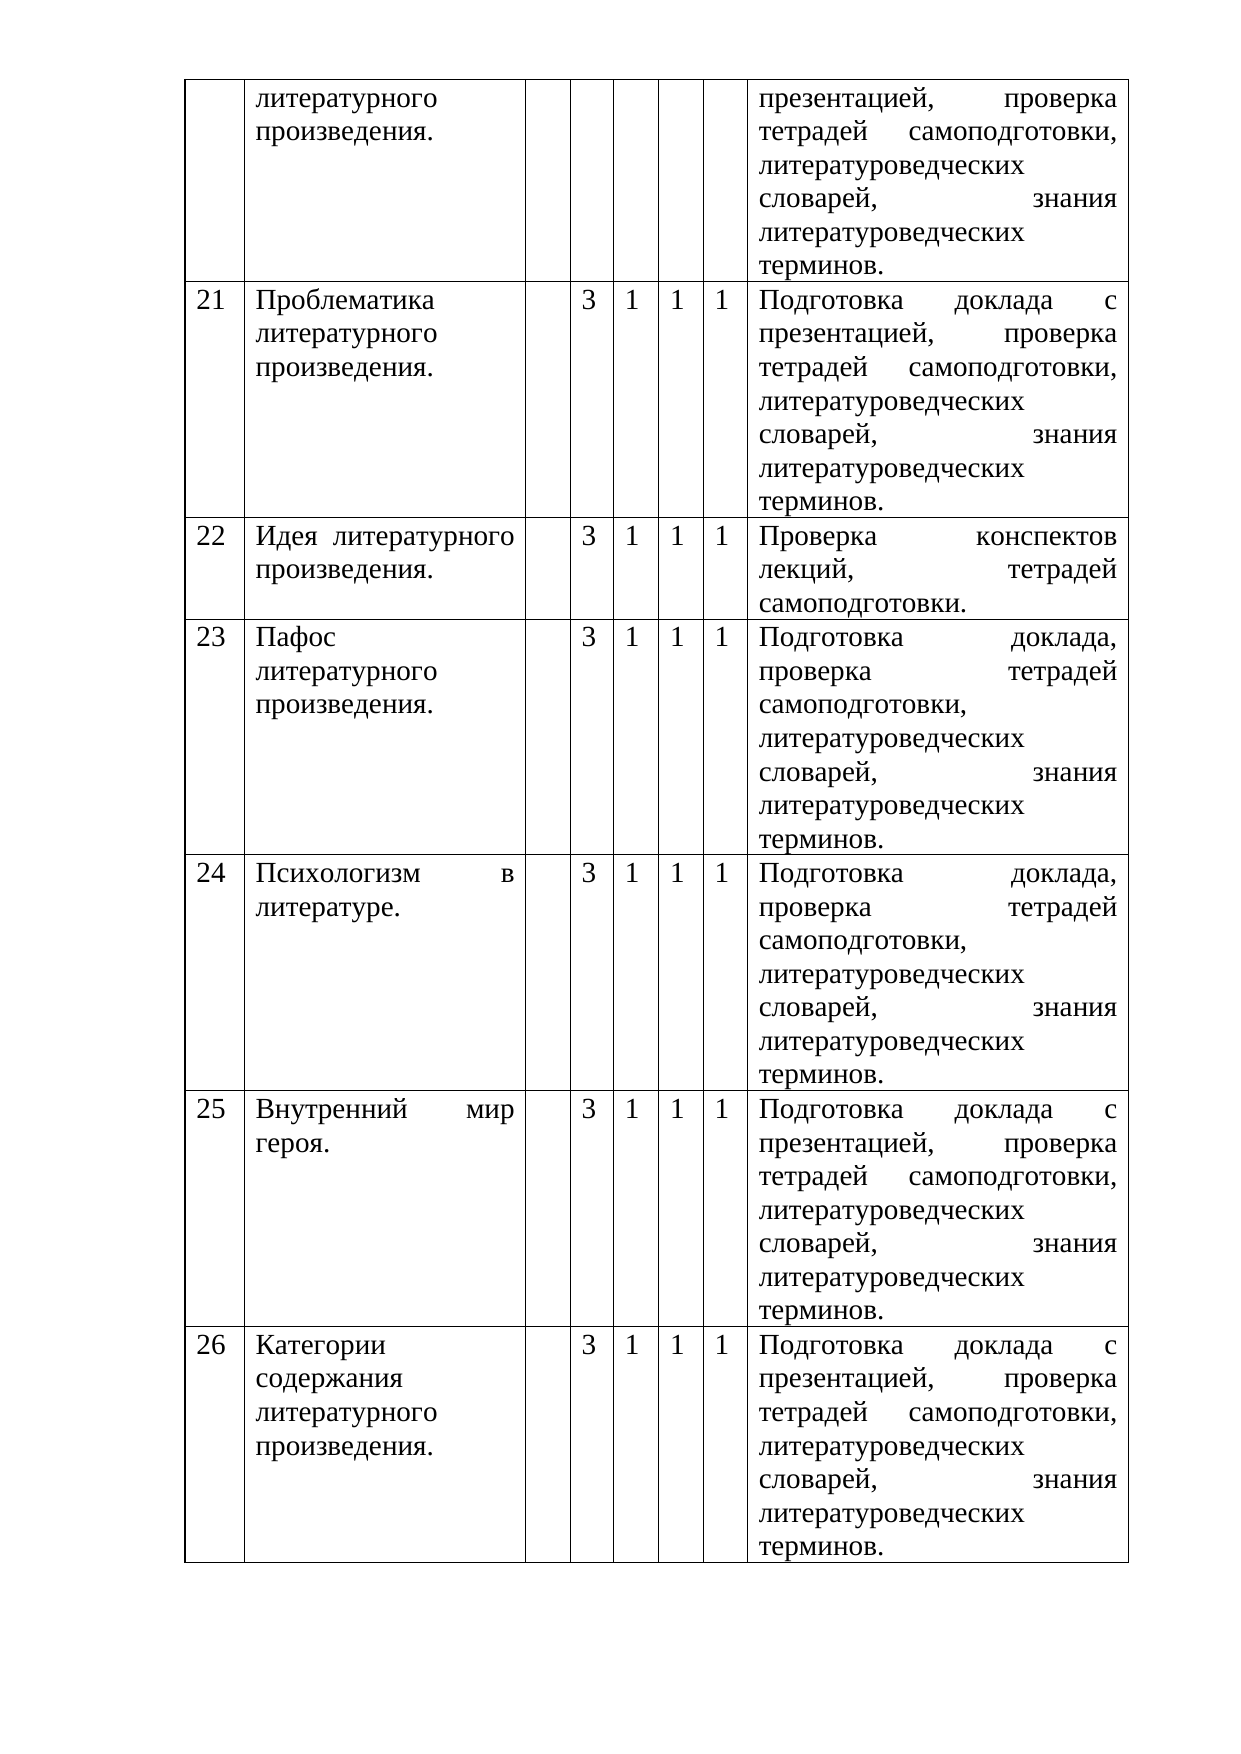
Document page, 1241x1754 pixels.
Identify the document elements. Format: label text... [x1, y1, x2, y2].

table_cell Психологизм в литературе. [245, 855, 525, 1090]
table_cell Подготовка доклада, проверка тетрадей самоподготовки, литературоведческих словарей, знания литературоведческих терминов. [748, 620, 1128, 854]
table_cell 1 [704, 855, 747, 1090]
table_cell 1 [659, 1091, 703, 1326]
table_cell 1 [614, 1327, 658, 1562]
table_cell 20 [186, 80, 244, 281]
table_cell 1 [704, 282, 747, 517]
table_cell 3 [571, 282, 613, 517]
table_cell Подготовка доклада с презентацией, проверка тетрадей самоподготовки, литературоведческих словарей, знания литературоведческих терминов. [748, 282, 1128, 517]
table_cell 3 [571, 518, 613, 618]
table_cell 1 [659, 855, 703, 1090]
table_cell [748, 80, 1128, 281]
table_cell [526, 855, 570, 1090]
table_cell 1 [614, 1091, 658, 1326]
table_cell Категории содержания литературного произведения. [245, 1327, 525, 1562]
table_cell Подготовка доклада с презентацией, проверка тетрадей самоподготовки, литературоведческих словарей, знания литературоведческих терминов. [748, 1091, 1128, 1326]
table_cell [526, 1327, 570, 1562]
table_cell 21 [186, 282, 244, 517]
table_cell Пафос литературного произведения. [245, 620, 525, 854]
table_cell 1 [614, 518, 658, 618]
table_cell 3 [571, 1327, 613, 1562]
table_cell Проблематика литературного произведения. [245, 282, 525, 517]
table_cell 24 [186, 855, 244, 1090]
table_cell 25 [186, 1091, 244, 1326]
table_cell 3 [571, 855, 613, 1090]
table_cell 1 [659, 620, 703, 854]
table_cell 1 [704, 1327, 747, 1562]
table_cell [748, 1327, 1128, 1562]
table_cell [526, 282, 570, 517]
table_cell 1 [704, 518, 747, 618]
table_cell 1 [659, 80, 703, 281]
table_cell [526, 80, 570, 281]
table_cell [526, 518, 570, 618]
table_cell Идея литературного произведения. [245, 518, 525, 618]
table_cell 3 [571, 1091, 613, 1326]
table_cell 23 [186, 620, 244, 854]
table_cell 1 [614, 855, 658, 1090]
table_cell 1 [704, 620, 747, 854]
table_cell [245, 80, 525, 281]
table_cell 3 [571, 620, 613, 854]
table_cell [526, 1091, 570, 1326]
table_cell 1 [614, 282, 658, 517]
table_cell 1 [659, 518, 703, 618]
table_cell 1 [614, 620, 658, 854]
table_cell 22 [186, 518, 244, 618]
table_cell 1 [704, 1091, 747, 1326]
table_cell 3 [571, 80, 613, 281]
table_cell 1 [659, 1327, 703, 1562]
table_cell Подготовка доклада, проверка тетрадей самоподготовки, литературоведческих словарей, знания литературоведческих терминов. [748, 855, 1128, 1090]
table_cell 26 [186, 1327, 244, 1562]
table_cell [526, 620, 570, 854]
table_cell 1 [659, 282, 703, 517]
table_cell 1 [614, 80, 658, 281]
table_cell 1 [704, 80, 747, 281]
table_cell Проверка конспектов лекций, тетрадей самоподготовки. [748, 518, 1128, 618]
table_cell Внутренний мир героя. [245, 1091, 525, 1326]
